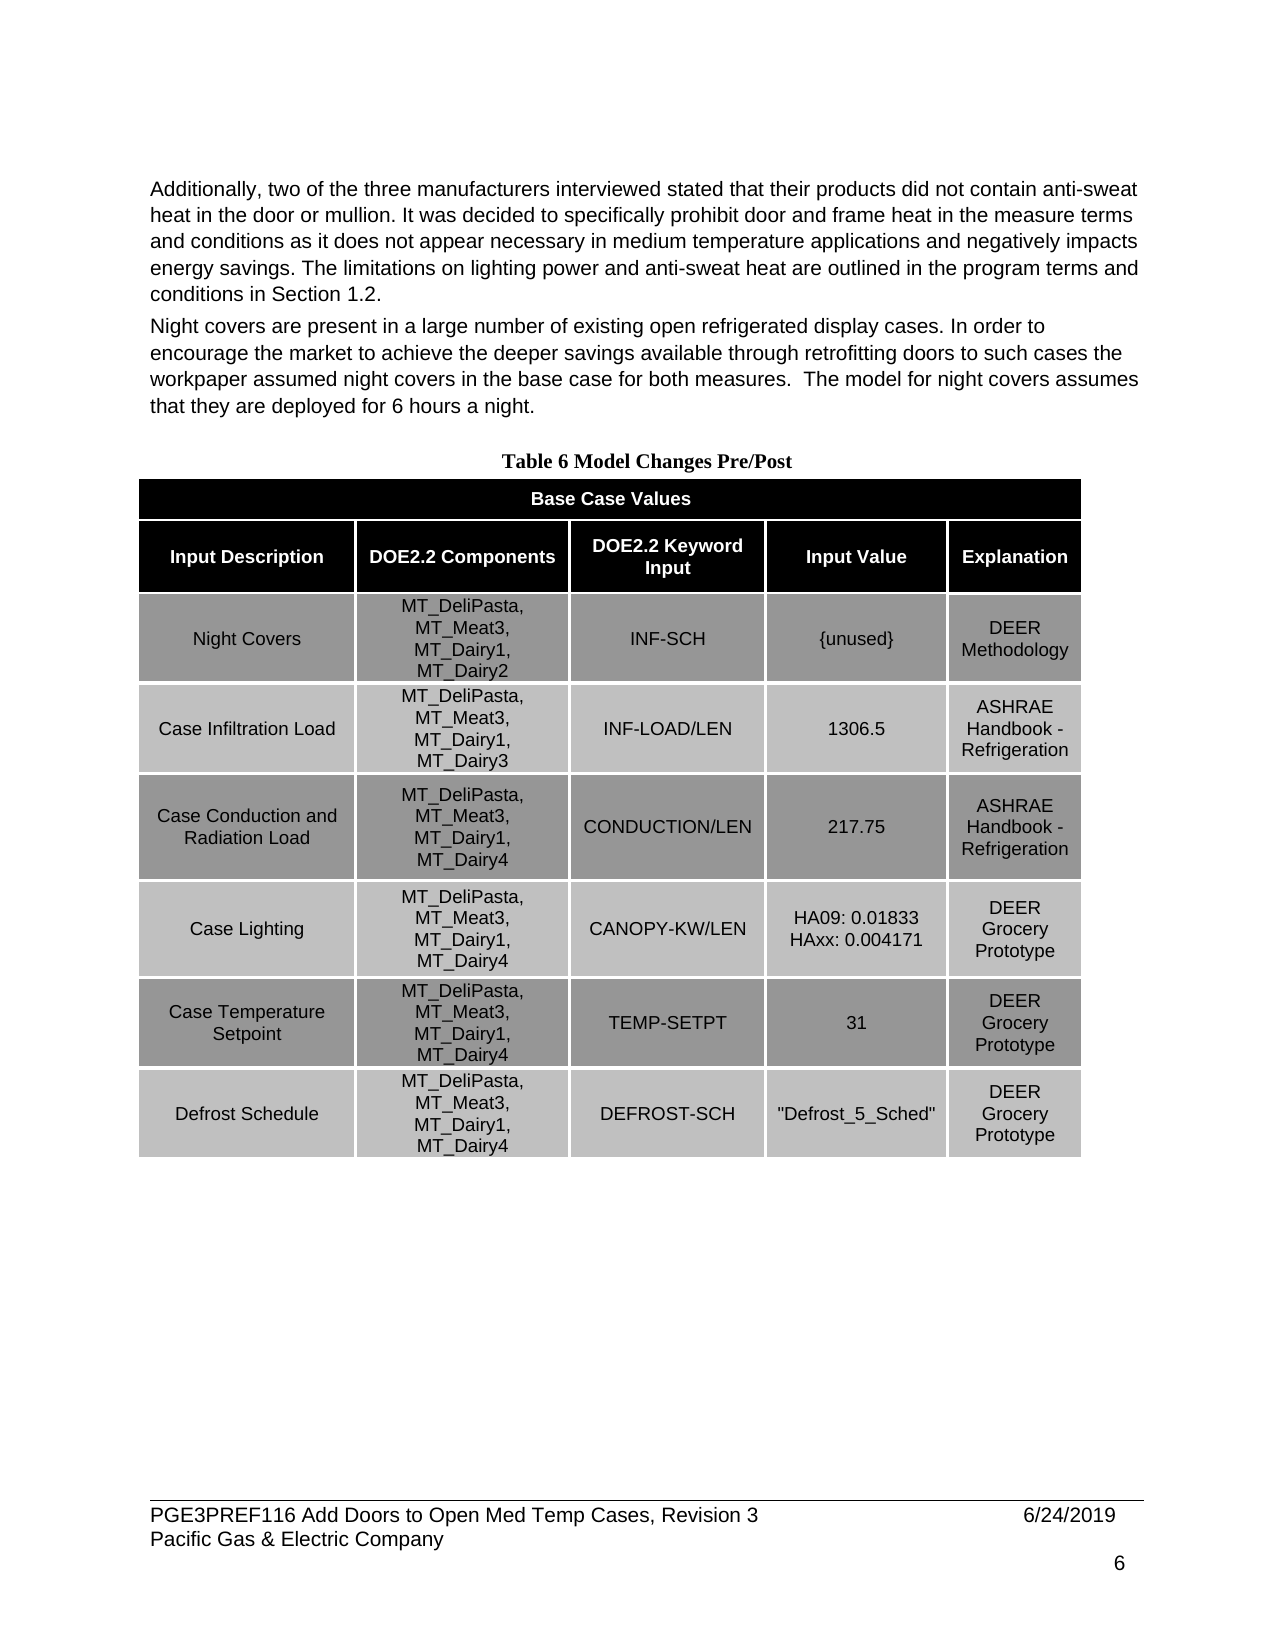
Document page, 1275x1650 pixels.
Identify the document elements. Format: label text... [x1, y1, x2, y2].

table_cell MT_DeliPasta, MT_Meat3, MT_Dairy1, MT_Dairy4 [357, 882, 568, 976]
table_cell Night Covers [139, 594, 354, 681]
table_cell DEER Grocery Prototype [949, 979, 1081, 1066]
text Additionally, two of the three manufacturers interviewed stated that their products did not contain anti-sweat heat in the door or mullion. It was decided to specifically prohibit door and frame heat in the measure terms and conditions as it does not appear necessary in medium temperature applications and negatively impacts energy savings. The limitations on lighting power and anti-sweat heat are outlined in the program terms and conditions in Section 1.2. [150, 176, 1144, 306]
table_cell Input Description [139, 521, 354, 592]
table_cell DEER Methodology [949, 595, 1081, 681]
table_cell 31 [767, 979, 946, 1066]
table_cell "Defrost_5_Sched" [767, 1070, 946, 1157]
table_cell INF-SCH [571, 594, 764, 681]
table_cell MT_DeliPasta, MT_Meat3, MT_Dairy1, MT_Dairy2 [357, 594, 568, 681]
table_cell DOE2.2 Keyword Input [571, 521, 764, 592]
table_cell DEER Grocery Prototype [949, 882, 1081, 976]
table_cell MT_DeliPasta, MT_Meat3, MT_Dairy1, MT_Dairy4 [357, 775, 568, 879]
text Night covers are present in a large number of existing open refrigerated display cases. In order to encourage the market to achieve the deeper savings available through retrofitting doors to such cases the workpaper assumed night covers in the base case for both measures. The model for night covers assumes that they are deployed for 6 hours a night. [150, 314, 1144, 417]
table_cell MT_DeliPasta, MT_Meat3, MT_Dairy1, MT_Dairy4 [357, 979, 568, 1066]
table_cell Input Value [767, 521, 946, 592]
table_header Base Case Values [139, 479, 1081, 519]
table_cell INF-LOAD/LEN [571, 685, 764, 772]
table_cell {unused} [767, 594, 946, 681]
table_cell DOE2.2 Components [357, 521, 568, 592]
table_cell Case Temperature Setpoint [139, 979, 354, 1066]
table_cell DEER Grocery Prototype [949, 1070, 1081, 1157]
table_cell Case Lighting [139, 882, 354, 976]
table_cell 217.75 [767, 775, 946, 879]
table_cell MT_DeliPasta, MT_Meat3, MT_Dairy1, MT_Dairy4 [357, 1070, 568, 1157]
table_cell ASHRAE Handbook - Refrigeration [949, 775, 1081, 879]
table_cell TEMP-SETPT [571, 979, 764, 1066]
table_cell MT_DeliPasta, MT_Meat3, MT_Dairy1, MT_Dairy3 [357, 685, 568, 772]
table_cell ASHRAE Handbook - Refrigeration [949, 685, 1081, 772]
text Table 6 Model Changes Pre/Post [150, 448, 1144, 473]
table_cell HA09: 0.01833 HAxx: 0.004171 [767, 882, 946, 976]
table_cell Case Infiltration Load [139, 685, 354, 772]
table_cell DEFROST-SCH [571, 1070, 764, 1157]
table_cell 1306.5 [767, 685, 946, 772]
table_cell Case Conduction and Radiation Load [139, 775, 354, 879]
table_cell CANOPY-KW/LEN [571, 882, 764, 976]
table_cell CONDUCTION/LEN [571, 775, 764, 879]
table_cell Explanation [949, 521, 1081, 592]
table_cell Defrost Schedule [139, 1070, 354, 1157]
